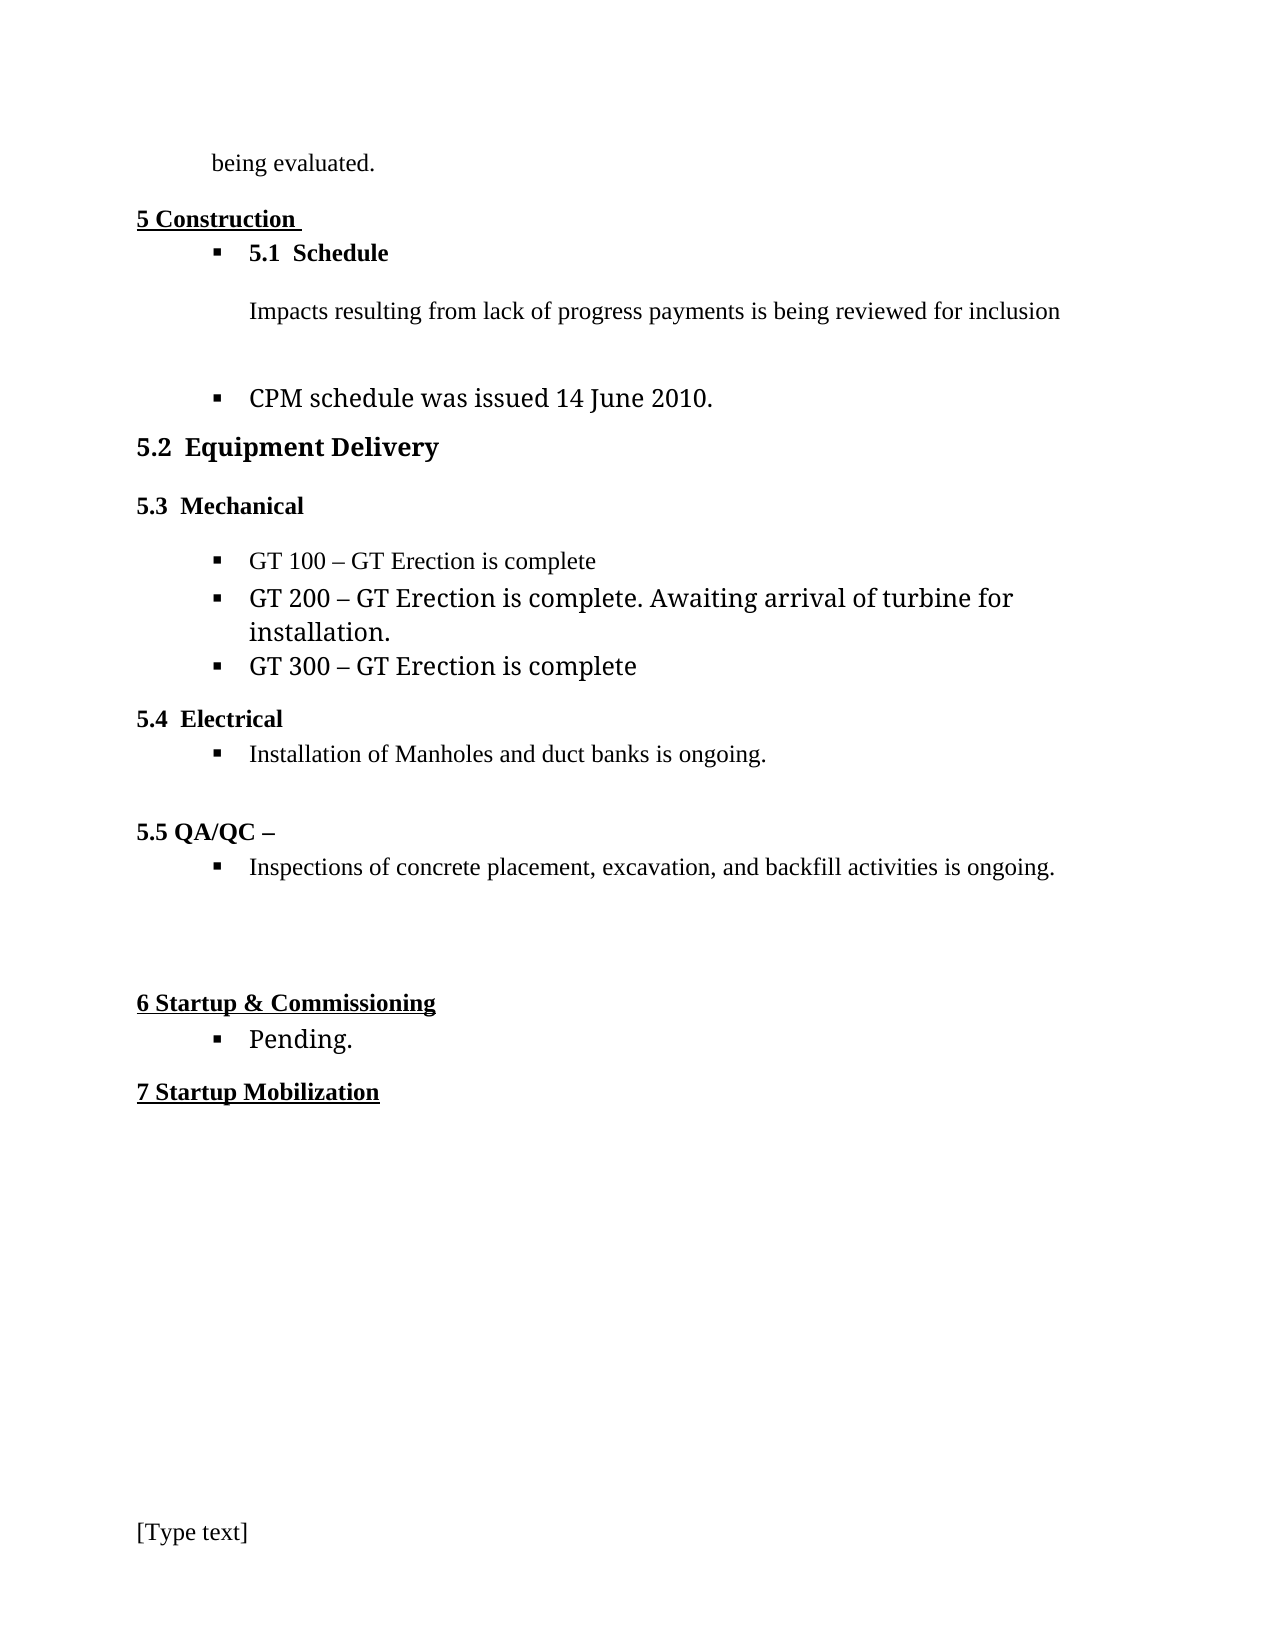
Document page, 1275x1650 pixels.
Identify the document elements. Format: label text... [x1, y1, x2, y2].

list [174, 127, 1137, 177]
list Inspections of concrete placement, excavation, and backfill activities is ongoing. [211, 852, 1137, 880]
text 6 Startup & Commissioning [136, 967, 1137, 1016]
list CPM schedule was issued 14 June 2010. [211, 380, 1137, 414]
list GT 100 – GT Erection is complete [211, 525, 1137, 575]
text 5 Construction [136, 183, 1137, 233]
list 5.1 Schedule [211, 238, 1137, 267]
text 5.3 Mechanical [136, 470, 1137, 520]
text Impacts resulting from lack of progress payments is being reviewed for inclusion [249, 296, 1137, 325]
list GT 200 – GT Erection is complete. Awaiting arrival of turbine for installation. [211, 581, 1137, 649]
text 5.4 Electrical [136, 683, 1137, 733]
list GT 300 – GT Erection is complete [211, 649, 1137, 683]
text 7 Startup Mobilization [136, 1056, 1137, 1106]
list Pending. [211, 1022, 1137, 1056]
list Installation of Manholes and duct banks is ongoing. [211, 739, 1137, 767]
text 5.5 QA/QC – [136, 796, 1137, 846]
text 5.2 Equipment Delivery [136, 414, 1137, 464]
